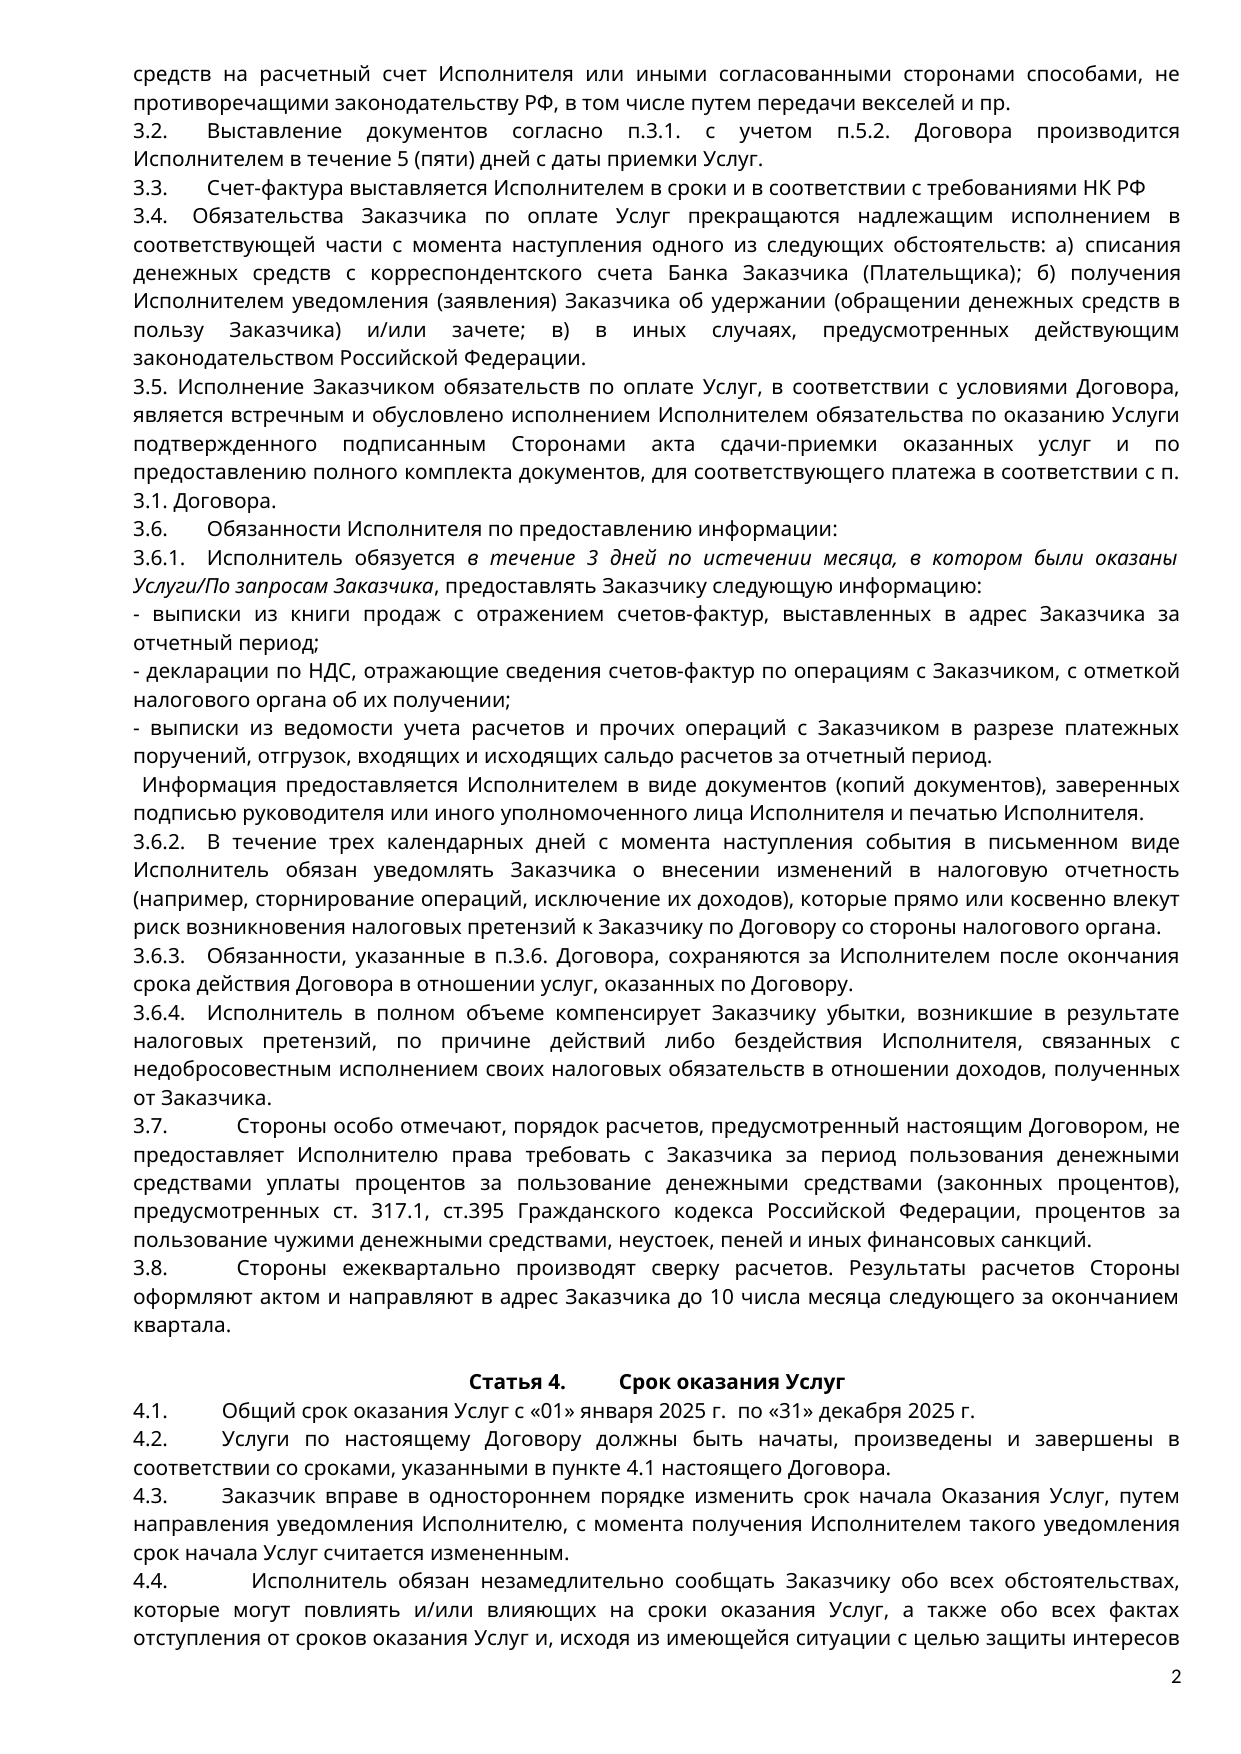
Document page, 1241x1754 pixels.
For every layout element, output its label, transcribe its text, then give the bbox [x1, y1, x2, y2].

list Исполнение Заказчиком обязательств по оплате Услуг, в соответствии с условиями Договора, является встречным и обусловлено исполнением Исполнителем обязательства по оказанию Услуги подтвержденного подписанным Сторонами акта сдачи-приемки оказанных услуг и по предоставлению полного комплекта документов, для соответствующего платежа в соответствии с п. 3.1. Договора. [133, 372, 1181, 514]
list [133, 1566, 1181, 1652]
list Услуги по настоящему Договору должны быть начаты, произведены и завершены в соответствии со сроками, указанными в пункте 4.1 настоящего Договора. [133, 1424, 1181, 1481]
list - выписки из книги продаж с отражением счетов-фактур, выставленных в адрес Заказчика за отчетный период; [133, 599, 1181, 656]
list Выставление документов согласно п.3.1. с учетом п.5.2. Договора производится Исполнителем в течение 5 (пяти) дней с даты приемки Услуг. [133, 116, 1181, 173]
list Обязанности, указанные в п.3.6. Договора, сохраняются за Исполнителем после окончания срока действия Договора в отношении услуг, оказанных по Договору. [133, 941, 1181, 998]
list - выписки из ведомости учета расчетов и прочих операций с Заказчиком в разрезе платежных поручений, отгрузок, входящих и исходящих сальдо расчетов за отчетный период. [133, 713, 1181, 770]
list Обязательства Заказчика по оплате Услуг прекращаются надлежащим исполнением в соответствующей части с момента наступления одного из следующих обстоятельств: а) списания денежных средств с корреспондентского счета Банка Заказчика (Плательщика); б) получения Исполнителем уведомления (заявления) Заказчика об удержании (обращении денежных средств в пользу Заказчика) и/или зачете; в) в иных случаях, предусмотренных действующим законодательством Российской Федерации. [133, 201, 1181, 372]
list Информация предоставляется Исполнителем в виде документов (копий документов), заверенных подписью руководителя или иного уполномоченного лица Исполнителя и печатью Исполнителя. [133, 770, 1181, 827]
list Стороны ежеквартально производят сверку расчетов. Результаты расчетов Стороны оформляют актом и направляют в адрес Заказчика до 10 числа месяца следующего за окончанием квартала. [133, 1253, 1181, 1339]
list - декларации по НДС, отражающие сведения счетов-фактур по операциям с Заказчиком, с отметкой налогового органа об их получении; [133, 656, 1181, 713]
subtitle Срок оказания Услуг [133, 1367, 1181, 1396]
list Обязанности Исполнителя по предоставлению информации: [133, 514, 1181, 543]
list Заказчик вправе в одностороннем порядке изменить срок начала Оказания Услуг, путем направления уведомления Исполнителю, с момента получения Исполнителем такого уведомления срок начала Услуг считается измененным. [133, 1481, 1181, 1566]
list Стороны особо отмечают, порядок расчетов, предусмотренный настоящим Договором, не предоставляет Исполнителю права требовать с Заказчика за период пользования денежными средствами уплаты процентов за пользование денежными средствами (законных процентов), предусмотренных ст. 317.1, ст.395 Гражданского кодекса Российской Федерации, процентов за пользование чужими денежными средствами, неустоек, пеней и иных финансовых санкций. [133, 1111, 1181, 1253]
list Исполнитель в полном объеме компенсирует Заказчику убытки, возникшие в результате налоговых претензий, по причине действий либо бездействия Исполнителя, связанных с недобросовестным исполнением своих налоговых обязательств в отношении доходов, полученных от Заказчика. [133, 998, 1181, 1111]
list Исполнитель обязуется в течение 3 дней по истечении месяца, в котором были оказаны Услуги/По запросам Заказчика, предоставлять Заказчику следующую информацию: [133, 543, 1181, 599]
list Счет-фактура выставляется Исполнителем в сроки и в соответствии с требованиями НК РФ [133, 173, 1181, 201]
list Общий срок оказания Услуг с «01» января 2025 г. по «31» декабря 2025 г. [133, 1396, 1181, 1424]
list В течение трех календарных дней с момента наступления события в письменном виде Исполнитель обязан уведомлять Заказчика о внесении изменений в налоговую отчетность (например, сторнирование операций, исключение их доходов), которые прямо или косвенно влекут риск возникновения налоговых претензий к Заказчику по Договору со стороны налогового органа. [133, 827, 1181, 941]
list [133, 59, 1181, 116]
